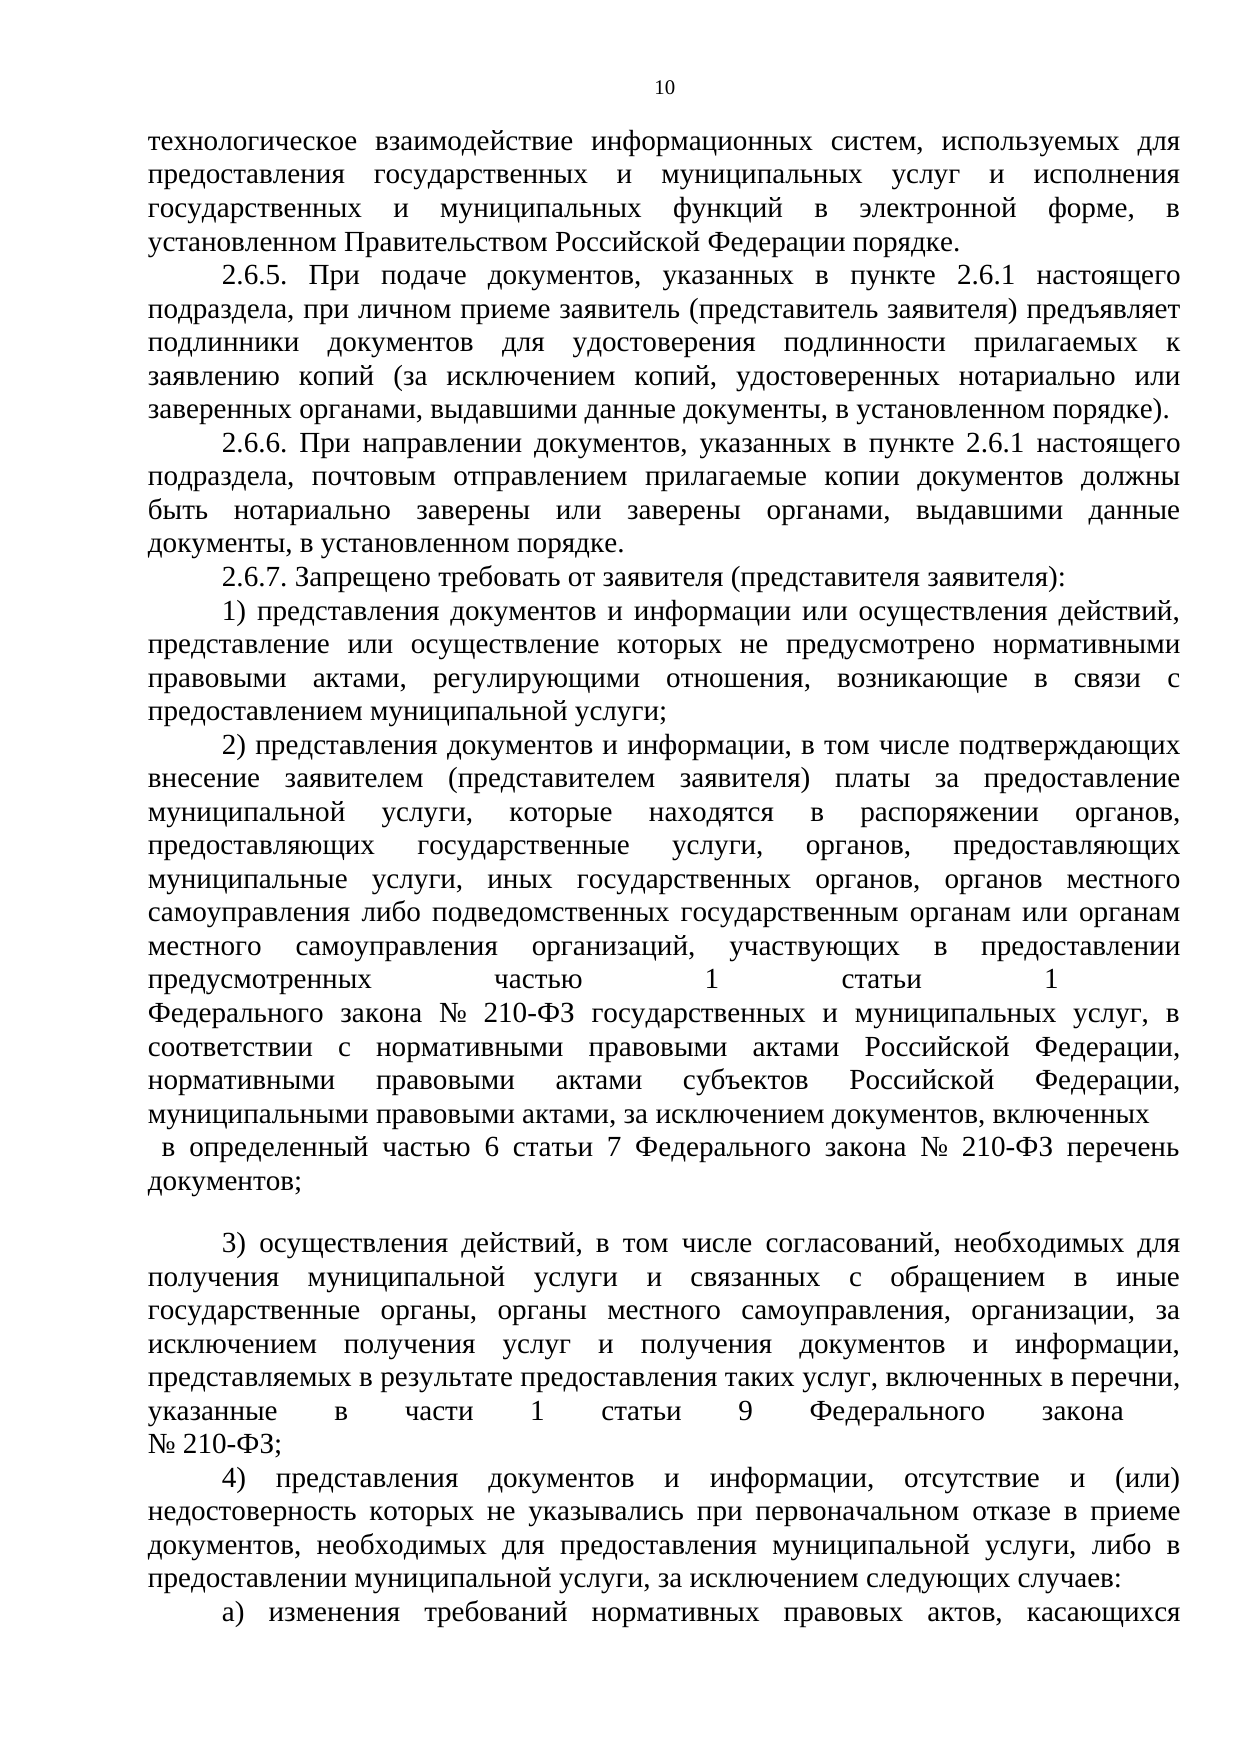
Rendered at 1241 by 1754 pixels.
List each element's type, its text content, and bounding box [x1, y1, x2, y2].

text в определенный частью 6 статьи 7 Федерального закона № 210-ФЗ перечень документов; [148, 1129, 1181, 1196]
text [148, 1594, 1181, 1628]
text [148, 123, 1181, 257]
text 4) представления документов и информации, отсутствие и (или) недостоверность которых не указывались при первоначальном отказе в приеме документов, необходимых для предоставления муниципальной услуги, либо в предоставлении муниципальной услуги, за исключением следующих случаев: [148, 1460, 1181, 1594]
text 2) представления документов и информации, в том числе подтверждающих внесение заявителем (представителем заявителя) платы за предоставление муниципальной услуги, которые находятся в распоряжении органов, предоставляющих государственные услуги, органов, предоставляющих муниципальные услуги, иных государственных органов, органов местного самоуправления либо подведомственных государственным органам или органам местного самоуправления организаций, участвующих в предоставлении предусмотренных частью 1 статьи 1 Федерального закона № 210-ФЗ государственных и муниципальных услуг, в соответствии с нормативными правовыми актами Российской Федерации, нормативными правовыми актами субъектов Российской Федерации, муниципальными правовыми актами, за исключением документов, включенных [148, 727, 1181, 1129]
text 2.6.7. Запрещено требовать от заявителя (представителя заявителя): [148, 559, 1181, 593]
text 2.6.5. При подаче документов, указанных в пункте 2.6.1 настоящего подраздела, при личном приеме заявитель (представитель заявителя) предъявляет подлинники документов для удостоверения подлинности прилагаемых к заявлению копий (за исключением копий, удостоверенных нотариально или заверенных органами, выдавшими данные документы, в установленном порядке). [148, 257, 1181, 425]
text 2.6.6. При направлении документов, указанных в пункте 2.6.1 настоящего подраздела, почтовым отправлением прилагаемые копии документов должны быть нотариально заверены или заверены органами, выдавшими данные документы, в установленном порядке. [148, 425, 1181, 559]
text 1) представления документов и информации или осуществления действий, представление или осуществление которых не предусмотрено нормативными правовыми актами, регулирующими отношения, возникающие в связи с предоставлением муниципальной услуги; [148, 593, 1181, 727]
text 3) осуществления действий, в том числе согласований, необходимых для получения муниципальной услуги и связанных с обращением в иные государственные органы, органы местного самоуправления, организации, за исключением получения услуг и получения документов и информации, представляемых в результате предоставления таких услуг, включенных в перечни, указанные в части 1 статьи 9 Федерального закона № 210-ФЗ; [148, 1225, 1181, 1460]
